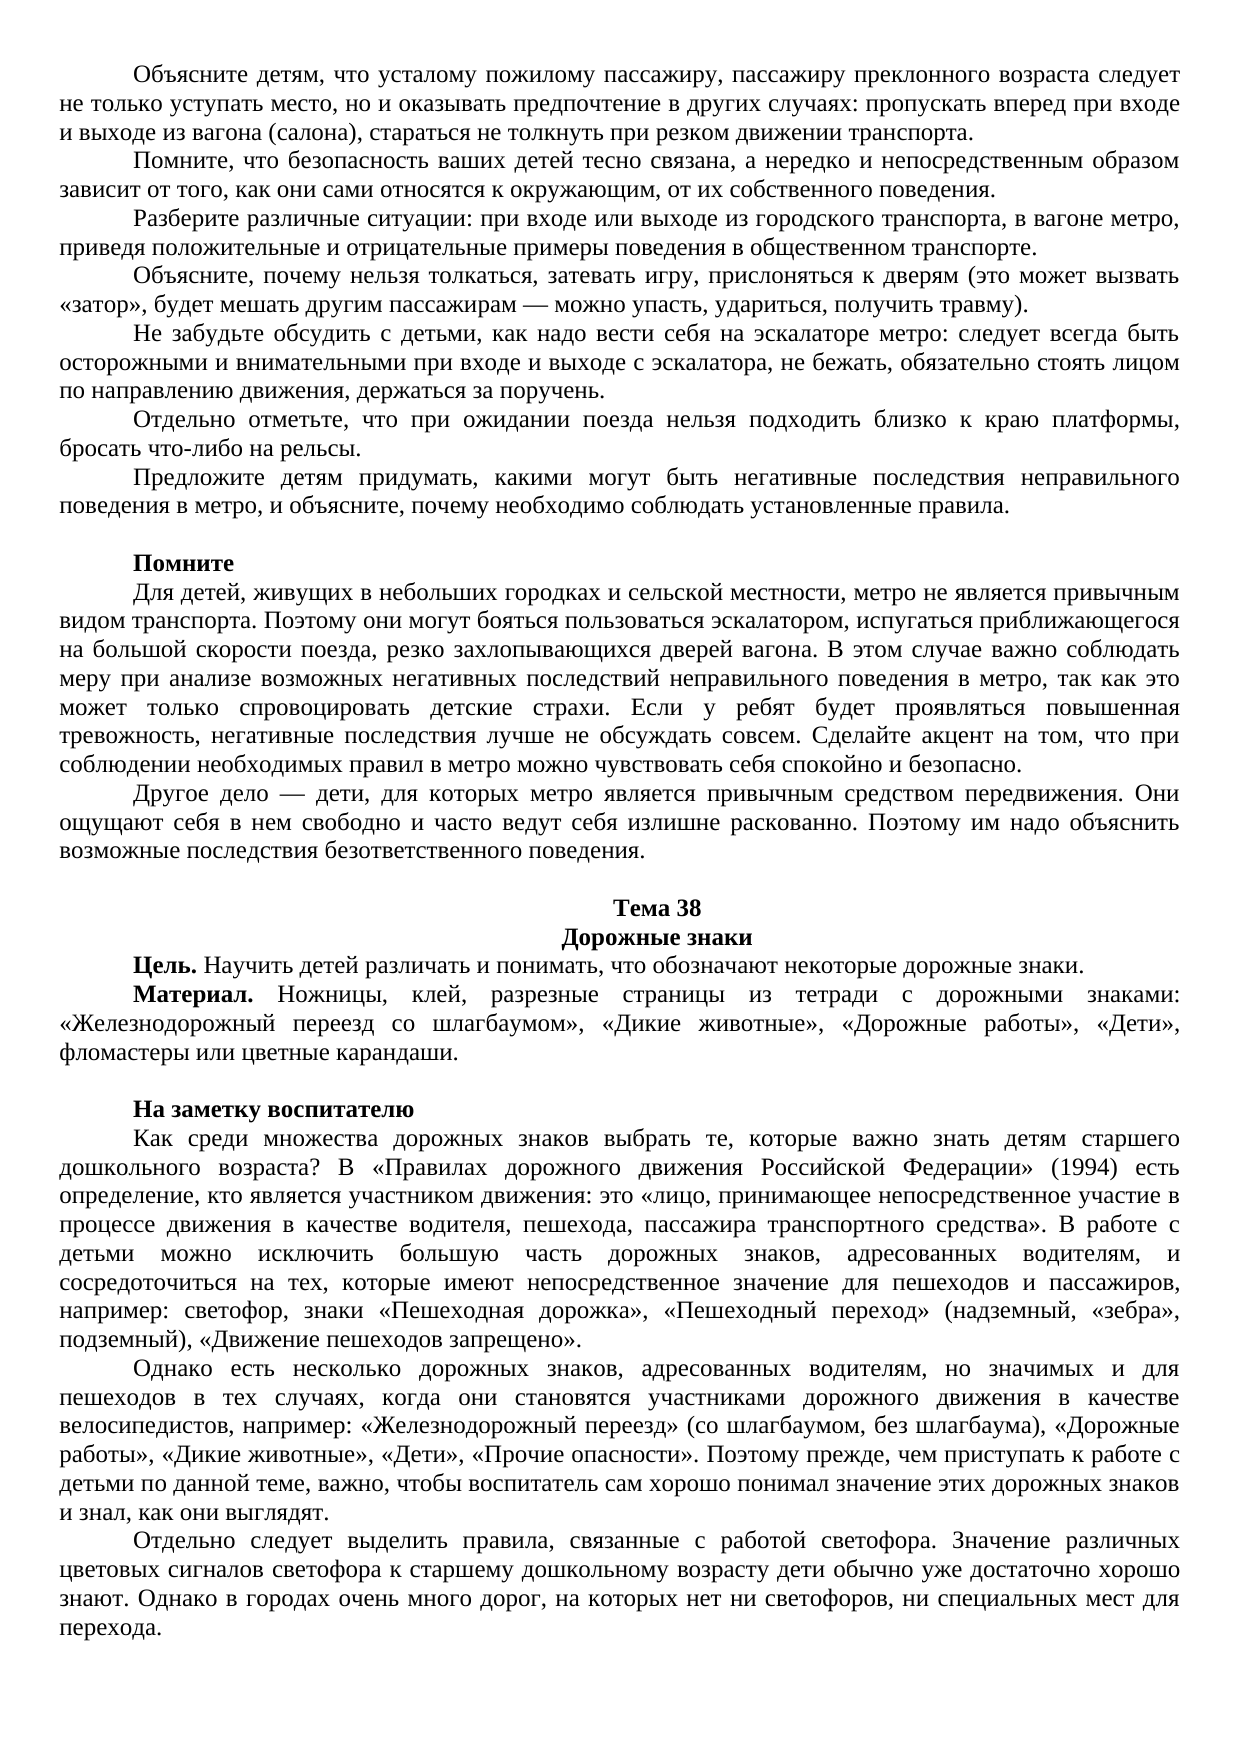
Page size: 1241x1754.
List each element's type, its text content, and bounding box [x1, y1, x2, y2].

text Другое дело — дети, для которых метро является привычным средством передвижения. Они ощущают себя в нем свободно и часто ведут себя излишне раскованно. Поэтому им надо объяснить возможные последствия безответственного поведения. [59, 778, 1181, 864]
text Однако есть несколько дорожных знаков, адресованных водителям, но значимых и для пешеходов в тех случаях, когда они становятся участниками дорожного движения в качестве велосипедистов, например: «Железнодорожный переезд» (со шлагбаумом, без шлагбаума), «Дорожные работы», «Дикие животные», «Дети», «Прочие опасности». Поэтому прежде, чем приступать к работе с детьми по данной теме, важно, чтобы воспитатель сам хорошо понимал значение этих дорожных знаков и знал, как они выглядят. [59, 1353, 1181, 1525]
text Цель. Научить детей различать и понимать, что обозначают некоторые дорожные знаки. [59, 950, 1181, 979]
text Дорожные знаки [59, 922, 1181, 950]
text Предложите детям придумать, какими могут быть негативные последствия неправильного поведения в метро, и объясните, почему необходимо соблюдать установленные правила. [59, 462, 1181, 519]
text Отдельно следует выделить правила, связанные с работой светофора. Значение различных цветовых сигналов светофора к старшему дошкольному возрасту дети обычно уже достаточно хорошо знают. Однако в городах очень много дорог, на которых нет ни светофоров, ни специальных мест для перехода. [59, 1525, 1181, 1640]
text На заметку воспитателю [59, 1094, 1181, 1123]
text Не забудьте обсудить с детьми, как надо вести себя на эскалаторе метро: следует всегда быть осторожными и внимательными при входе и выходе с эскалатора, не бежать, обязательно стоять лицом по направлению движения, держаться за поручень. [59, 318, 1181, 404]
text Объясните детям, что усталому пожилому пассажиру, пассажиру преклонного возраста следует не только уступать место, но и оказывать предпочтение в других случаях: пропускать вперед при входе и выходе из вагона (салона), стараться не толкнуть при резком движении транспорта. [59, 59, 1181, 145]
text Помните [59, 548, 1181, 577]
text Отдельно отметьте, что при ожидании поезда нельзя подходить близко к краю платформы, бросать что-либо на рельсы. [59, 404, 1181, 462]
text Для детей, живущих в небольших городках и сельской местности, метро не является привычным видом транспорта. Поэтому они могут бояться пользоваться эскалатором, испугаться приближающегося на большой скорости поезда, резко захлопывающихся дверей вагона. В этом случае важно соблюдать меру при анализе возможных негативных последствий неправильного поведения в метро, так как это может только спровоцировать детские страхи. Если у ребят будет проявляться повышенная тревожность, негативные последствия лучше не обсуждать совсем. Сделайте акцент на том, что при соблюдении необходимых правил в метро можно чувствовать себя спокойно и безопасно. [59, 577, 1181, 778]
text Помните, что безопасность ваших детей тесно связана, а нередко и непосредственным образом зависит от того, как они сами относятся к окружающим, от их собственного поведения. [59, 145, 1181, 203]
text Тема 38 [59, 893, 1181, 922]
text Как среди множества дорожных знаков выбрать те, которые важно знать детям старшего дошкольного возраста? В «Правилах дорожного движения Российской Федерации» (1994) есть определение, кто является участником движения: это «лицо, принимающее непосредственное участие в процессе движения в качестве водителя, пешехода, пассажира транспортного средства». В работе с детьми можно исключить большую часть дорожных знаков, адресованных водителям, и сосредоточиться на тех, которые имеют непосредственное значение для пешеходов и пассажиров, например: светофор, знаки «Пешеходная дорожка», «Пешеходный переход» (надземный, «зебра», подземный), «Движение пешеходов запрещено». [59, 1123, 1181, 1353]
text Объясните, почему нельзя толкаться, затевать игру, прислоняться к дверям (это может вызвать «затор», будет мешать другим пассажирам — можно упасть, удариться, получить травму). [59, 260, 1181, 318]
text Разберите различные ситуации: при входе или выходе из городского транспорта, в вагоне метро, приведя положительные и отрицательные примеры поведения в общественном транспорте. [59, 203, 1181, 260]
text Материал. Ножницы, клей, разрезные страницы из тетради с дорожными знаками: «Железнодорожный переезд со шлагбаумом», «Дикие животные», «Дорожные работы», «Дети», фломастеры или цветные карандаши. [59, 979, 1181, 1065]
